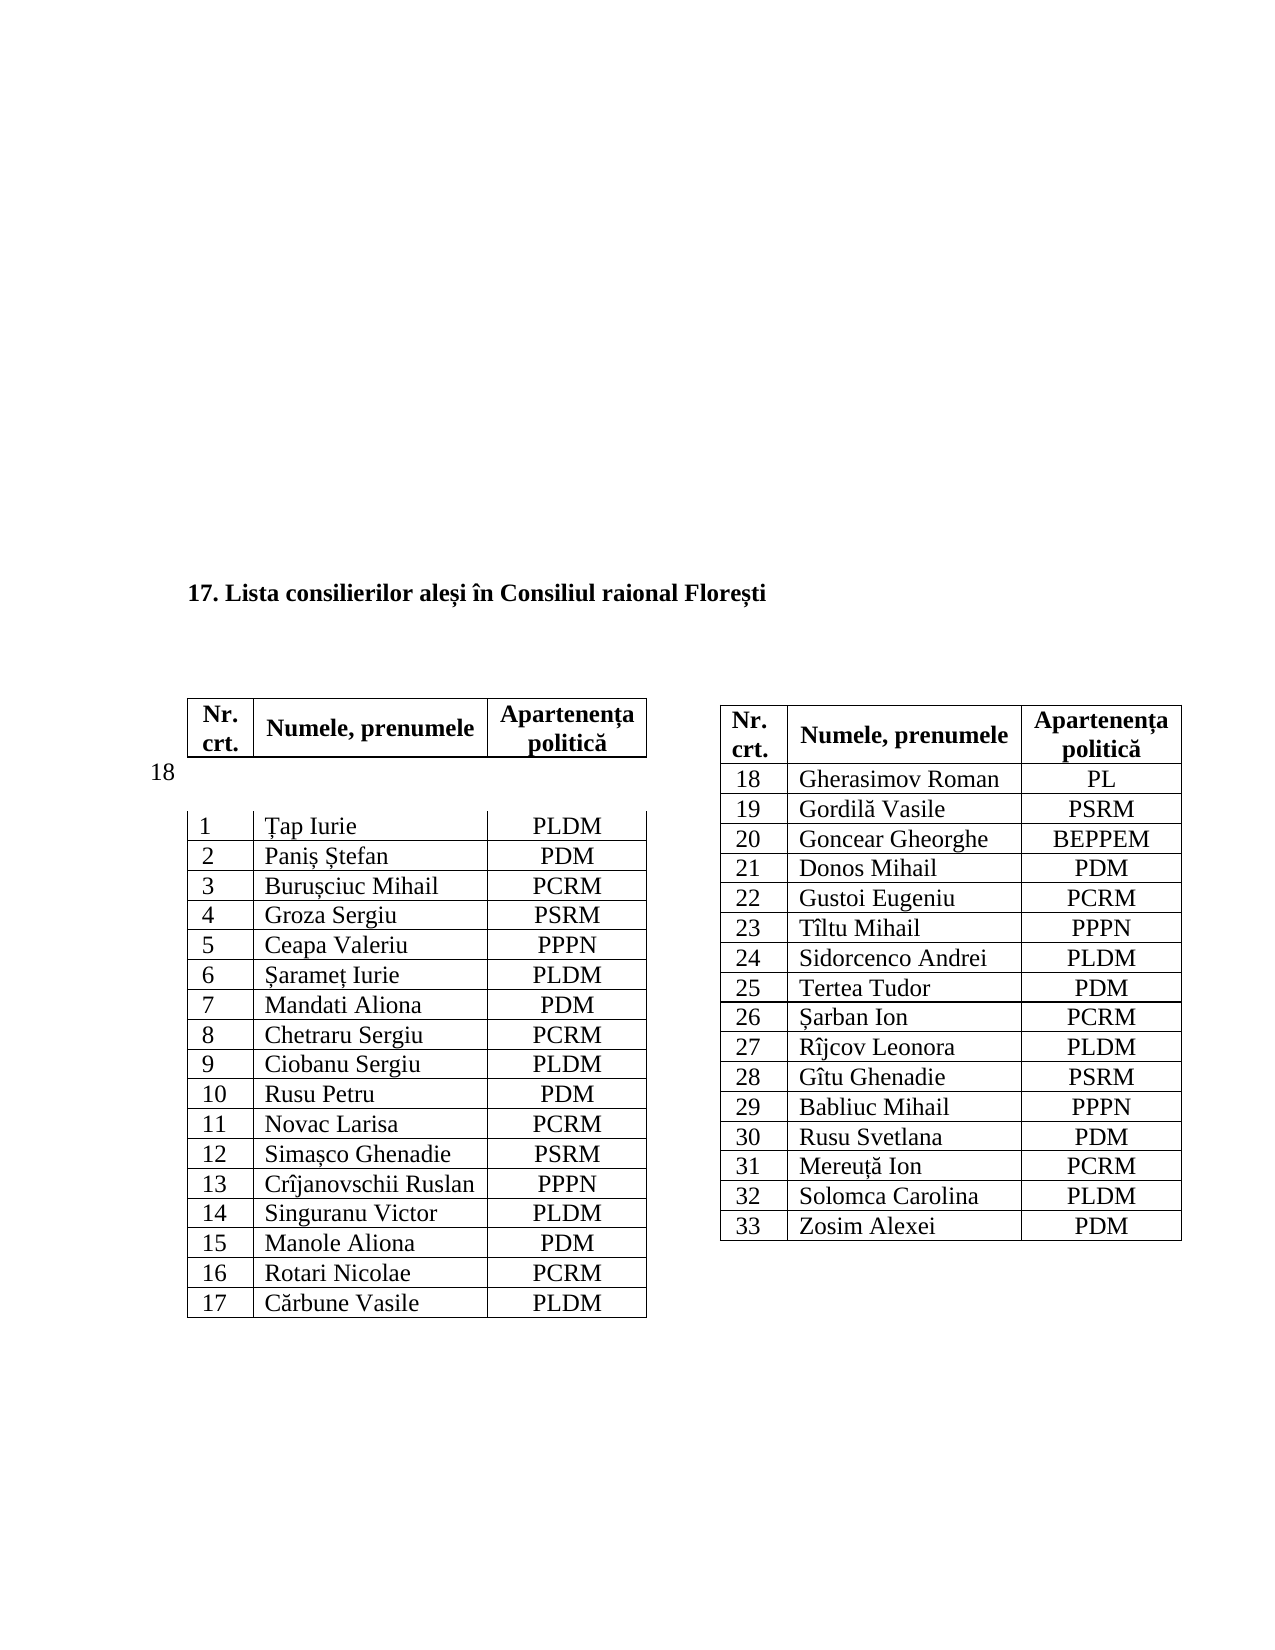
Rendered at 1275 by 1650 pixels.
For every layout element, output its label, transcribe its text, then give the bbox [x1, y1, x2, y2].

table_cell [721, 1032, 787, 1061]
table_cell Mereuță Ion [788, 1151, 1021, 1180]
list Lista consilierilor aleși în Consiliul raional Florești [187, 578, 1125, 607]
table_cell [188, 1050, 253, 1078]
table_cell [721, 764, 787, 793]
table_cell Rotari Nicolae [254, 1258, 487, 1287]
table_cell PDM [488, 841, 646, 870]
table_cell Chetraru Sergiu [254, 1020, 487, 1048]
table_cell [188, 1169, 253, 1197]
table_cell PL [1022, 764, 1181, 793]
table_cell PCRM [488, 1020, 646, 1048]
table_cell [721, 1003, 787, 1031]
table_cell PDM [1022, 1122, 1181, 1150]
table_cell [188, 1288, 253, 1317]
table_cell PSRM [488, 901, 646, 929]
table_cell PLDM [488, 960, 646, 989]
table_cell PLDM [1022, 1181, 1181, 1210]
table_cell Șarameț Iurie [254, 960, 487, 989]
table_cell Tertea Tudor [788, 973, 1021, 1001]
table_cell PLDM [488, 1288, 646, 1317]
table_cell Singuranu Victor [254, 1199, 487, 1227]
table_cell PDM [488, 1228, 646, 1257]
table_cell Solomca Carolina [788, 1181, 1021, 1210]
table_cell [188, 930, 253, 959]
table_cell PPPN [1022, 1092, 1181, 1121]
table_cell Goncear Gheorghe [788, 824, 1021, 852]
table_cell Donos Mihail [788, 854, 1021, 882]
table_cell [721, 1092, 787, 1121]
table_cell [721, 824, 787, 852]
table_cell Mandati Aliona [254, 990, 487, 1019]
table_cell Șarban Ion [788, 1003, 1021, 1031]
table_cell PSRM [488, 1139, 646, 1168]
table_header Numele, prenumele [254, 699, 487, 756]
table_cell Ciobanu Sergiu [254, 1050, 487, 1078]
table_cell PLDM [1022, 943, 1181, 972]
table_cell [721, 943, 787, 972]
table_cell Gustoi Eugeniu [788, 883, 1021, 912]
table_cell PCRM [488, 1109, 646, 1138]
table_header Apartenența politică [1022, 706, 1181, 763]
table_cell PDM [1022, 854, 1181, 882]
table_cell [188, 1109, 253, 1138]
table_cell [188, 871, 253, 899]
table_header Nr. crt. [188, 699, 253, 756]
table_cell PPPN [1022, 913, 1181, 942]
table_cell Crîjanovschii Ruslan [254, 1169, 487, 1197]
table_cell PLDM [488, 1199, 646, 1227]
table_header PLDM [488, 811, 646, 840]
table_cell Gordilă Vasile [788, 794, 1021, 823]
table_cell PCRM [1022, 1003, 1181, 1031]
table_header Numele, prenumele [788, 706, 1021, 763]
table_cell PCRM [488, 1258, 646, 1287]
table_cell Zosim Alexei [788, 1211, 1021, 1240]
table_cell Novac Larisa [254, 1109, 487, 1138]
table_cell Gîtu Ghenadie [788, 1062, 1021, 1091]
table_cell Burușciuc Mihail [254, 871, 487, 899]
table_cell Cărbune Vasile [254, 1288, 487, 1317]
table_cell [721, 1151, 787, 1180]
table_cell [188, 1020, 253, 1048]
table_cell Gherasimov Roman [788, 764, 1021, 793]
table_cell [721, 883, 787, 912]
table_cell [188, 1139, 253, 1168]
table_cell PPPN [488, 1169, 646, 1197]
table_cell [188, 990, 253, 1019]
table_cell Sidorcenco Andrei [788, 943, 1021, 972]
table_cell Simașco Ghenadie [254, 1139, 487, 1168]
table_cell [188, 1199, 253, 1227]
table_header Apartenența politică [488, 699, 646, 756]
table_cell Ceapa Valeriu [254, 930, 487, 959]
table_cell PCRM [1022, 883, 1181, 912]
table_cell Rîjcov Leonora [788, 1032, 1021, 1061]
table_cell Paniș Ștefan [254, 841, 487, 870]
table_cell Groza Sergiu [254, 901, 487, 929]
table_cell [188, 901, 253, 929]
table_cell Babliuc Mihail [788, 1092, 1021, 1121]
table_header Țap Iurie [254, 811, 487, 840]
table_header Nr. crt. [721, 706, 787, 763]
table_cell PSRM [1022, 1062, 1181, 1091]
table_cell BEPPEM [1022, 824, 1181, 852]
table_cell [721, 1122, 787, 1150]
table_cell PCRM [488, 871, 646, 899]
table_cell [721, 794, 787, 823]
table_cell PLDM [488, 1050, 646, 1078]
table_cell [188, 1079, 253, 1108]
table_cell PCRM [1022, 1151, 1181, 1180]
table_cell [188, 841, 253, 870]
table_cell Tîltu Mihail [788, 913, 1021, 942]
table_cell PDM [1022, 1211, 1181, 1240]
table_cell PSRM [1022, 794, 1181, 823]
table_cell [188, 1228, 253, 1257]
table_cell [188, 960, 253, 989]
table_cell [721, 1211, 787, 1240]
table_cell Rusu Petru [254, 1079, 487, 1108]
table_cell Rusu Svetlana [788, 1122, 1021, 1150]
table_cell PDM [1022, 973, 1181, 1001]
table_cell PPPN [488, 930, 646, 959]
table_cell [721, 973, 787, 1001]
table_cell [721, 1181, 787, 1210]
table_cell [721, 1062, 787, 1091]
table_cell PDM [488, 990, 646, 1019]
table_header [188, 811, 253, 840]
table_cell [721, 854, 787, 882]
table_cell PLDM [1022, 1032, 1181, 1061]
table_cell [188, 1258, 253, 1287]
table_cell PDM [488, 1079, 646, 1108]
table_cell [721, 913, 787, 942]
table_cell Manole Aliona [254, 1228, 487, 1257]
